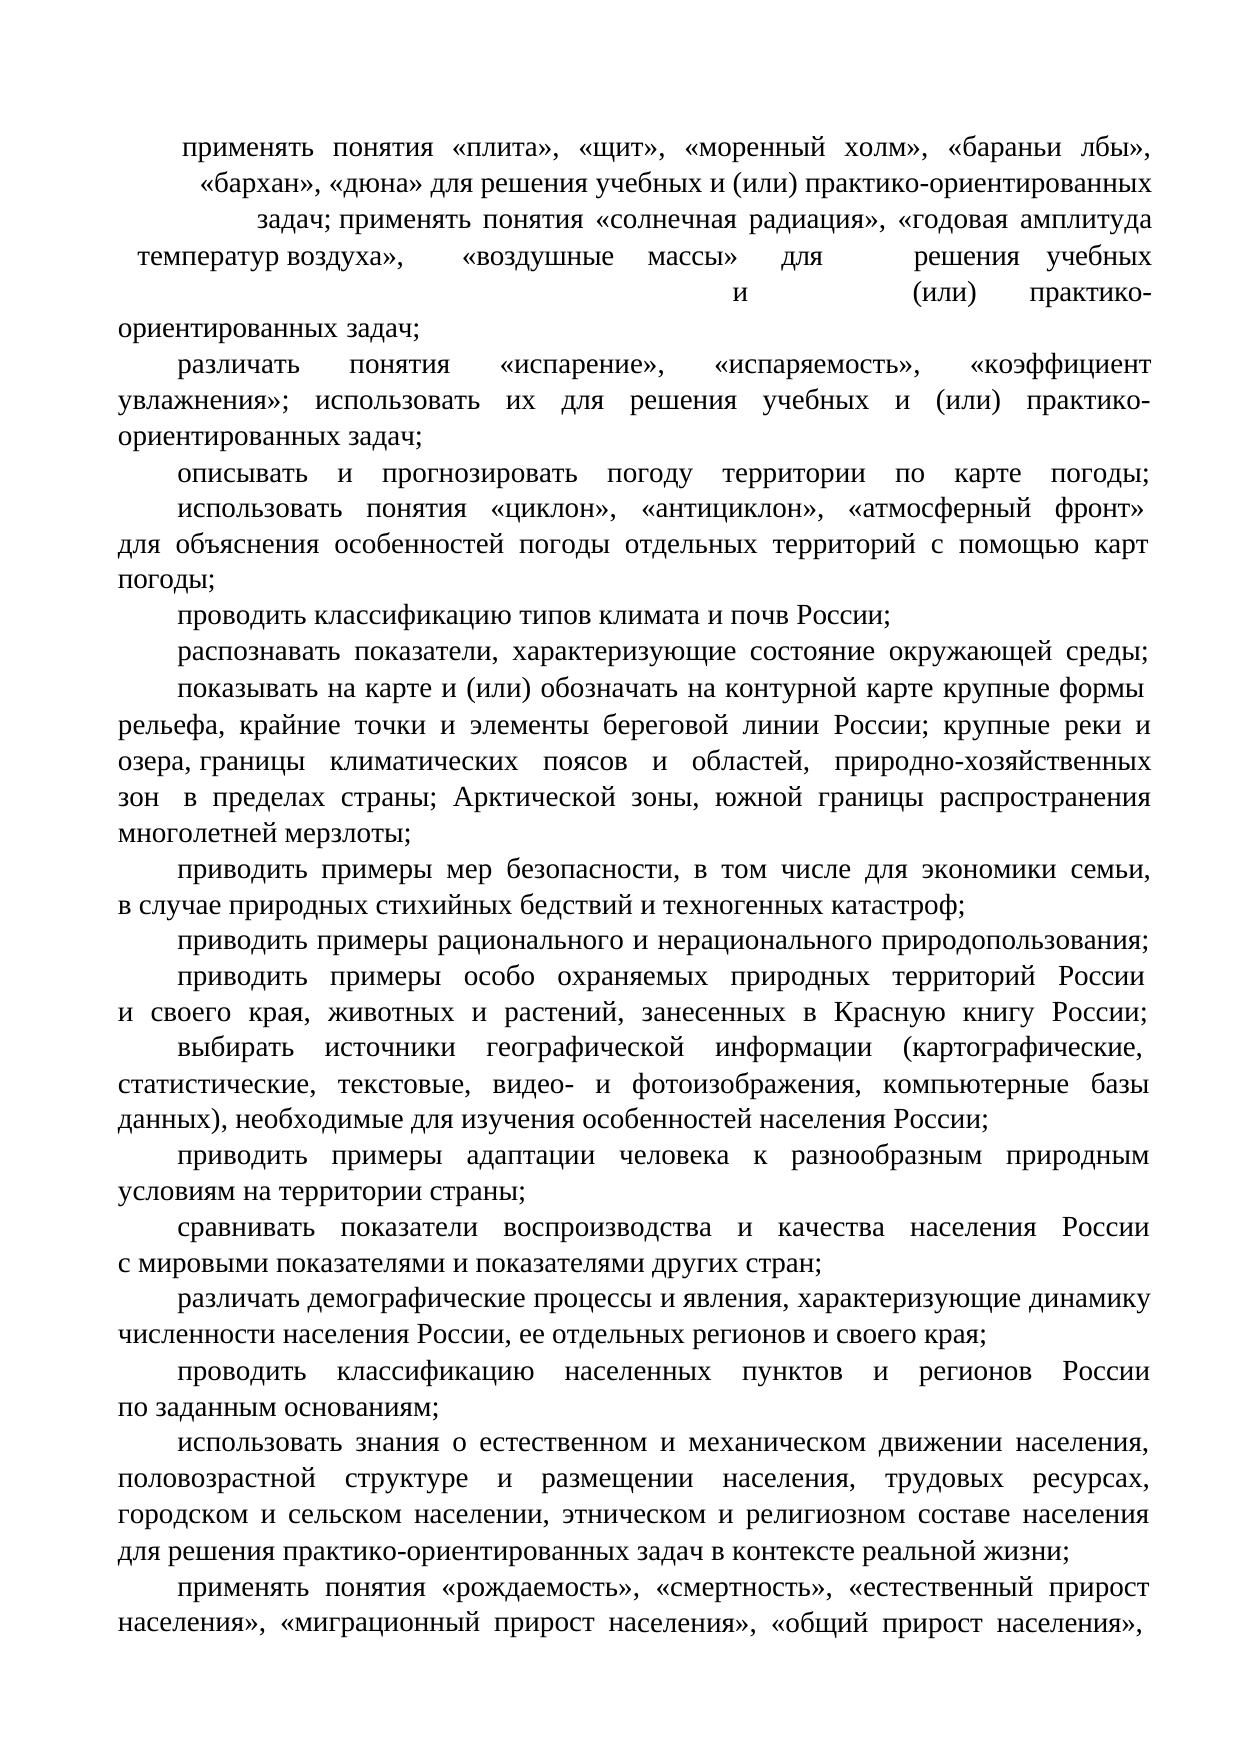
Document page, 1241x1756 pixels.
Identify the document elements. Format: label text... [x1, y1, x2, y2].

text сравнивать показатели воспроизводства и качества населения России с мировыми показателями и показателями других стран; [118, 1209, 1149, 1278]
text «бархан», «дюна» для решения учебных и (или) практико-ориентированных задач; применять понятия «солнечная радиация», «годовая амплитуда температур воздуха», «воздушные массы» для решения учебных и (или) практико- [118, 166, 1152, 307]
text различать понятия «испарение», «испаряемость», «коэффициент увлажнения»; использовать их для решения учебных и (или) практико- ориентированных задач; [118, 346, 1152, 452]
text статистические, текстовые, видео- и фотоизображения, компьютерные базы данных), необходимые для изучения особенностей населения России; [118, 1066, 1151, 1135]
text рельефа, крайние точки и элементы береговой линии России; крупные реки и озера, границы климатических поясов и областей, природно-хозяйственных зон в пределах страны; Арктической зоны, южной границы распространения многолетней мерзлоты; [118, 707, 1152, 849]
text приводить примеры адаптации человека к разнообразным природным условиям на территории страны; [118, 1137, 1150, 1206]
text ориентированных задач; [118, 310, 1166, 344]
text проводить классификацию типов климата и почв России; [177, 597, 1166, 631]
text и своего края, животных и растений, занесенных в Красную книгу России; выбирать источники географической информации (картографические, [118, 994, 1149, 1063]
text применять понятия «плита», «щит», «моренный холм», «бараньи лбы», [103, 129, 1151, 163]
text приводить примеры рационального и нерационального природопользования; приводить примеры особо охраняемых природных территорий России [177, 922, 1150, 992]
text приводить примеры мер безопасности, в том числе для экономики семьи, в случае природных стихийных бедствий и техногенных катастроф; [118, 851, 1151, 921]
text различать демографические процессы и явления, характеризующие динамику численности населения России, ее отдельных регионов и своего края; [118, 1280, 1151, 1350]
text применять понятия «рождаемость», «смертность», «естественный прирост населения», «миграционный прирост населения», «общий прирост населения», [118, 1569, 1150, 1639]
text использовать знания о естественном и механическом движении населения, половозрастной структуре и размещении населения, трудовых ресурсах, городском и сельском населении, этническом и религиозном составе населения для решения практико-ориентированных задач в контексте реальной жизни; [118, 1424, 1150, 1566]
text для объяснения особенностей погоды отдельных территорий с помощью карт погоды; [118, 526, 1149, 595]
text распознавать показатели, характеризующие состояние окружающей среды; показывать на карте и (или) обозначать на контурной карте крупные формы [177, 633, 1150, 703]
text проводить классификацию населенных пунктов и регионов России по заданным основаниям; [118, 1353, 1150, 1422]
text описывать и прогнозировать погоду территории по карте погоды; использовать понятия «циклон», «антициклон», «атмосферный фронт» [177, 455, 1151, 524]
